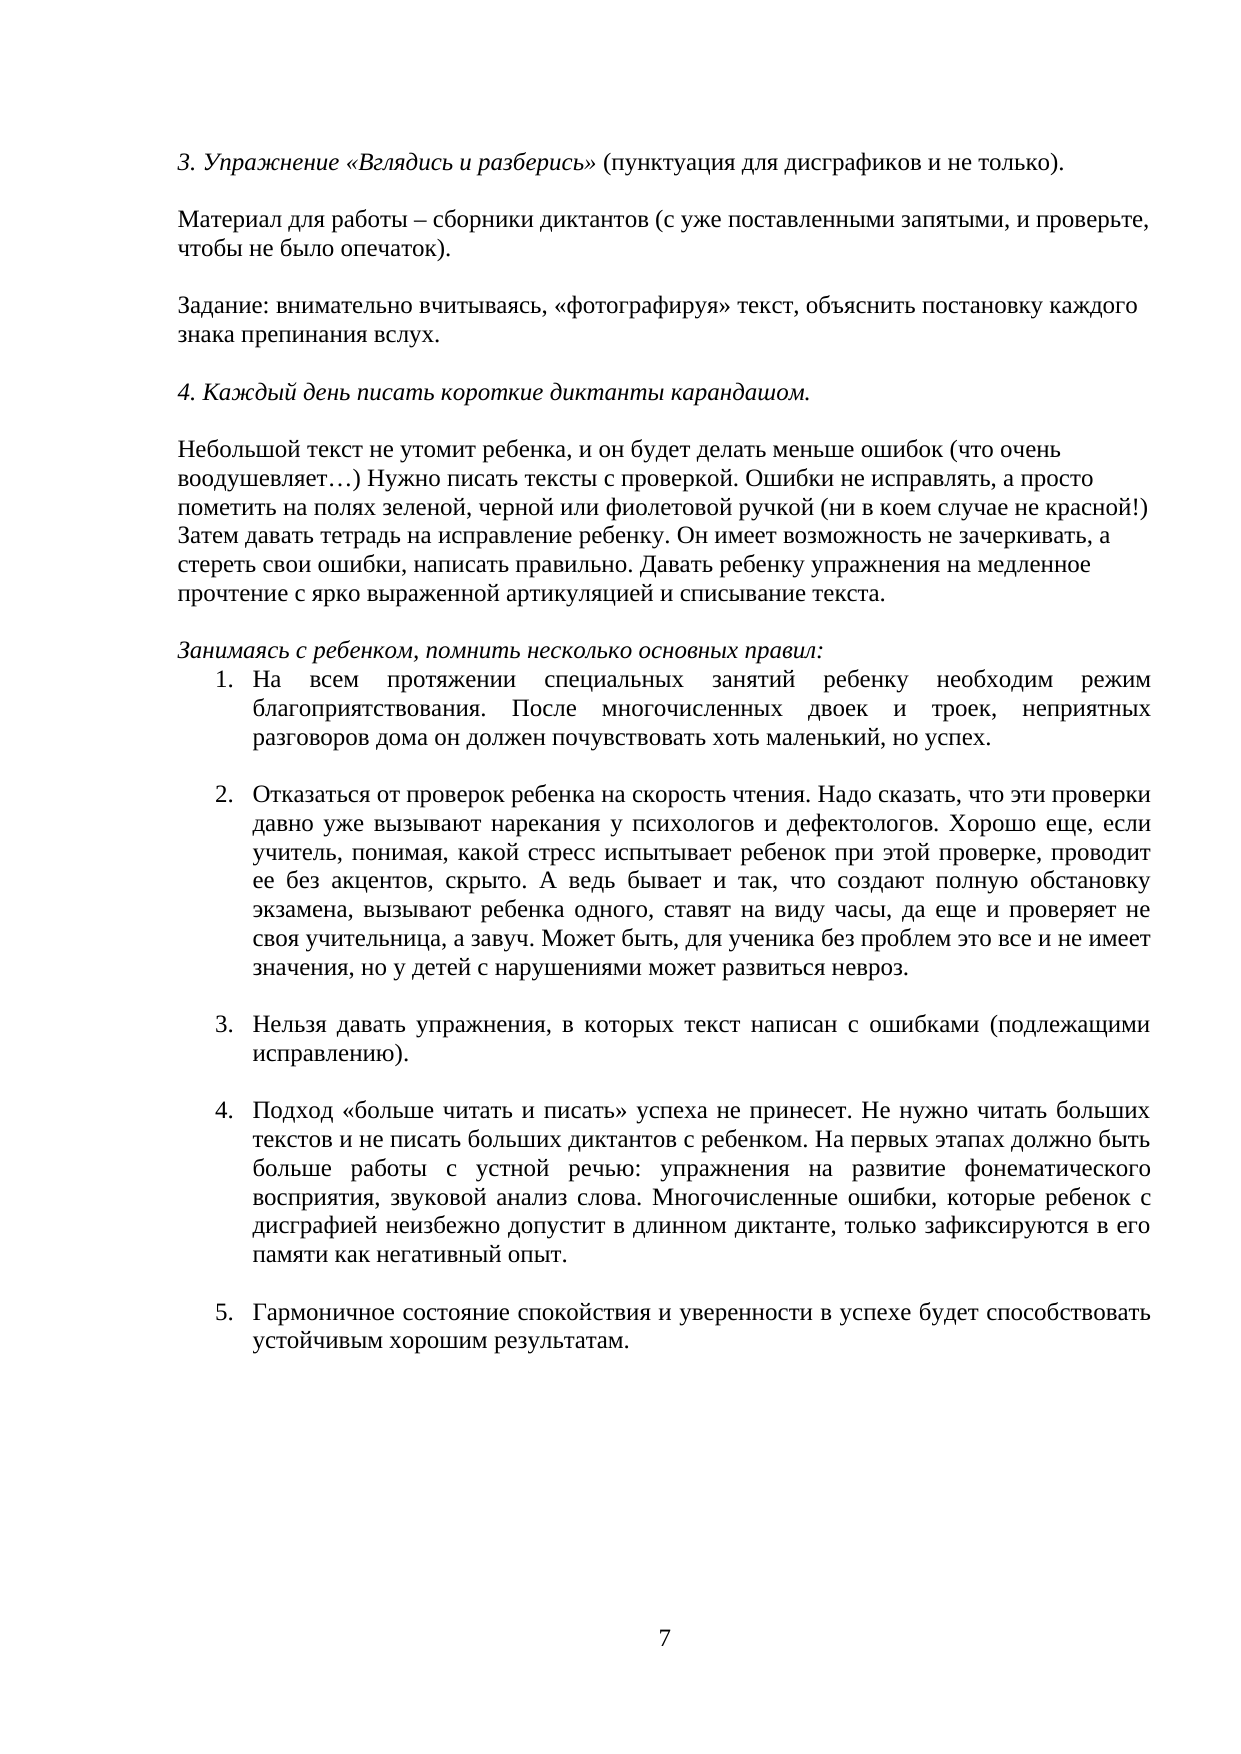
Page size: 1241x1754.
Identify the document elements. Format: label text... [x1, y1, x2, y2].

list Отказаться от проверок ребенка на скорость чтения. Надо сказать, что эти проверки давно уже вызывают нарекания у психологов и дефектологов. Хорошо еще, если учитель, понимая, какой стресс испытывает ребенок при этой проверке, проводит ее без акцентов, скрыто. А ведь бывает и так, что создают полную обстановку экзамена, вызывают ребенка одного, ставят на виду часы, да еще и проверяет не своя учительница, а завуч. Может быть, для ученика без проблем это все и не имеет значения, но у детей с нарушениями может развиться невроз. [215, 779, 1152, 981]
text Небольшой текст не утомит ребенка, и он будет делать меньше ошибок (что очень воодушевляет…) Нужно писать тексты с проверкой. Ошибки не исправлять, а просто пометить на полях зеленой, черной или фиолетовой ручкой (ни в коем случае не красной!) Затем давать тетрадь на исправление ребенку. Он имеет возможность не зачеркивать, а стереть свои ошибки, написать правильно. Давать ребенку упражнения на медленное прочтение с ярко выраженной артикуляцией и списывание текста. Занимаясь с ребенком, помнить несколько основных правил: [177, 434, 1152, 664]
list Гармоничное состояние спокойствия и уверенности в успехе будет способствовать устойчивым хорошим результатам. [215, 1297, 1152, 1354]
list На всем протяжении специальных занятий ребенку необходим режим благоприятствования. После многочисленных двоек и троек, неприятных разговоров дома он должен почувствовать хоть маленький, но успех. [215, 664, 1152, 751]
text 4. Каждый день писать короткие диктанты карандашом. [177, 348, 1152, 406]
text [177, 118, 1152, 348]
list Нельзя давать упражнения, в которых текст написан с ошибками (подлежащими исправлению). [215, 1009, 1152, 1067]
list Подход «больше читать и писать» успеха не принесет. Не нужно читать больших текстов и не писать больших диктантов с ребенком. На первых этапах должно быть больше работы с устной речью: упражнения на развитие фонематического восприятия, звуковой анализ слова. Многочисленные ошибки, которые ребенок с дисграфией неизбежно допустит в длинном диктанте, только зафиксируются в его памяти как негативный опыт. [215, 1096, 1152, 1268]
